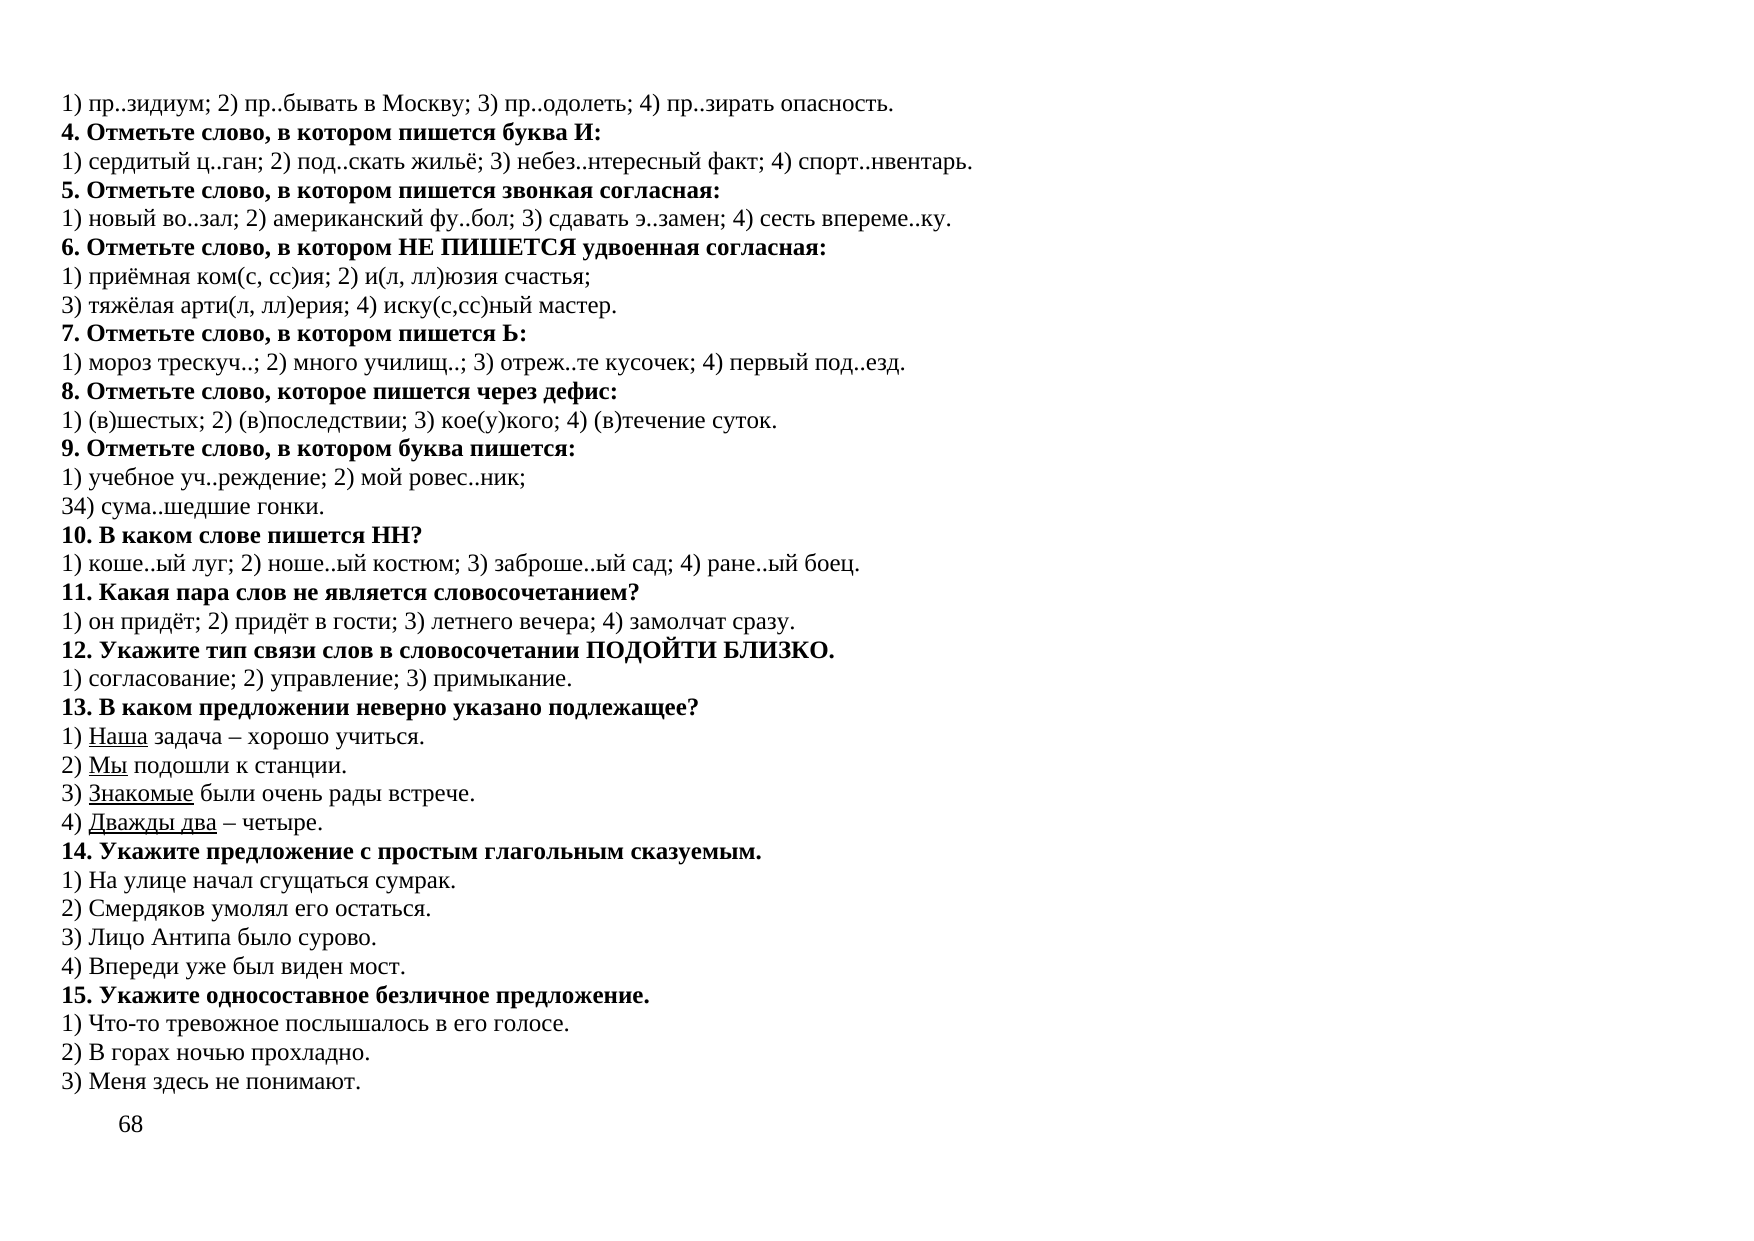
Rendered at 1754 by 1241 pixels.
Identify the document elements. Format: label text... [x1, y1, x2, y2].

text 1) пр..зидиум; 2) пр..бывать в Москву; 3) пр..одолеть; 4) пр..зирать опасность. [61, 88, 1636, 117]
text 2) Смердяков умолял его остаться. [61, 893, 1636, 922]
text 1) (в)шестых; 2) (в)последствии; 3) кое(у)кого; 4) (в)течение суток. [61, 405, 1636, 433]
text 3) Лицо Антипа было сурово. [61, 922, 1636, 951]
text 7. Отметьте слово, в котором пишется Ь: [61, 318, 1636, 347]
text 34) сума..шедшие гонки. [61, 491, 1636, 520]
text 15. Укажите односоставное безличное предложение. [61, 980, 1636, 1008]
text 1) согласование; 2) управление; 3) примыкание. [61, 663, 1636, 692]
text 4) Дважды два – четыре. [61, 807, 1636, 836]
text 1) учебное уч..реждение; 2) мой ровес..ник; [61, 462, 1636, 491]
text 4) Впереди уже был виден мост. [61, 951, 1636, 980]
text 4. Отметьте слово, в котором пишется буква И: [61, 117, 1636, 146]
text 2) В горах ночью прохладно. [61, 1037, 1636, 1066]
text 5. Отметьте слово, в котором пишется звонкая согласная: [61, 175, 1636, 203]
text 1) Наша задача – хорошо учиться. [61, 721, 1636, 750]
text 3) Меня здесь не понимают. [61, 1066, 1636, 1095]
text 9. Отметьте слово, в котором буква пишется: [61, 433, 1636, 462]
text 1) мороз трескуч..; 2) много училищ..; 3) отреж..те кусочек; 4) первый под..езд. [61, 347, 1636, 376]
text 11. Какая пара слов не является словосочетанием? [61, 577, 1636, 606]
text 14. Укажите предложение с простым глагольным сказуемым. [61, 836, 1636, 865]
text 1) Что-то тревожное послышалось в его голосе. [61, 1008, 1636, 1037]
text 1) он придёт; 2) придёт в гости; 3) летнего вечера; 4) замолчат сразу. [61, 606, 1636, 635]
text 1) новый во..зал; 2) американский фу..бол; 3) сдавать э..замен; 4) сесть впереме..ку. [61, 203, 1636, 232]
text 3) Знакомые были очень рады встрече. [61, 778, 1636, 807]
text 1) сердитый ц..ган; 2) под..скать жильё; 3) небез..нтересный факт; 4) спорт..нвентарь. [61, 146, 1636, 175]
text 6. Отметьте слово, в котором НЕ ПИШЕТСЯ удвоенная согласная: [61, 232, 1636, 261]
text 3) тяжёлая арти(л, лл)ерия; 4) иску(с,сс)ный мастер. [61, 290, 1636, 318]
text 12. Укажите тип связи слов в словосочетании ПОДОЙТИ БЛИЗКО. [61, 635, 1636, 663]
text 1) коше..ый луг; 2) ноше..ый костюм; 3) заброше..ый сад; 4) ране..ый боец. [61, 548, 1636, 577]
text 8. Отметьте слово, которое пишется через дефис: [61, 376, 1636, 405]
text 2) Мы подошли к станции. [61, 750, 1636, 778]
text 13. В каком предложении неверно указано подлежащее? [61, 692, 1636, 721]
text 1) приёмная ком(с, сс)ия; 2) и(л, лл)юзия счастья; [61, 261, 1636, 290]
text 10. В каком слове пишется НН? [61, 520, 1636, 548]
text 1) На улице начал сгущаться сумрак. [61, 865, 1636, 893]
